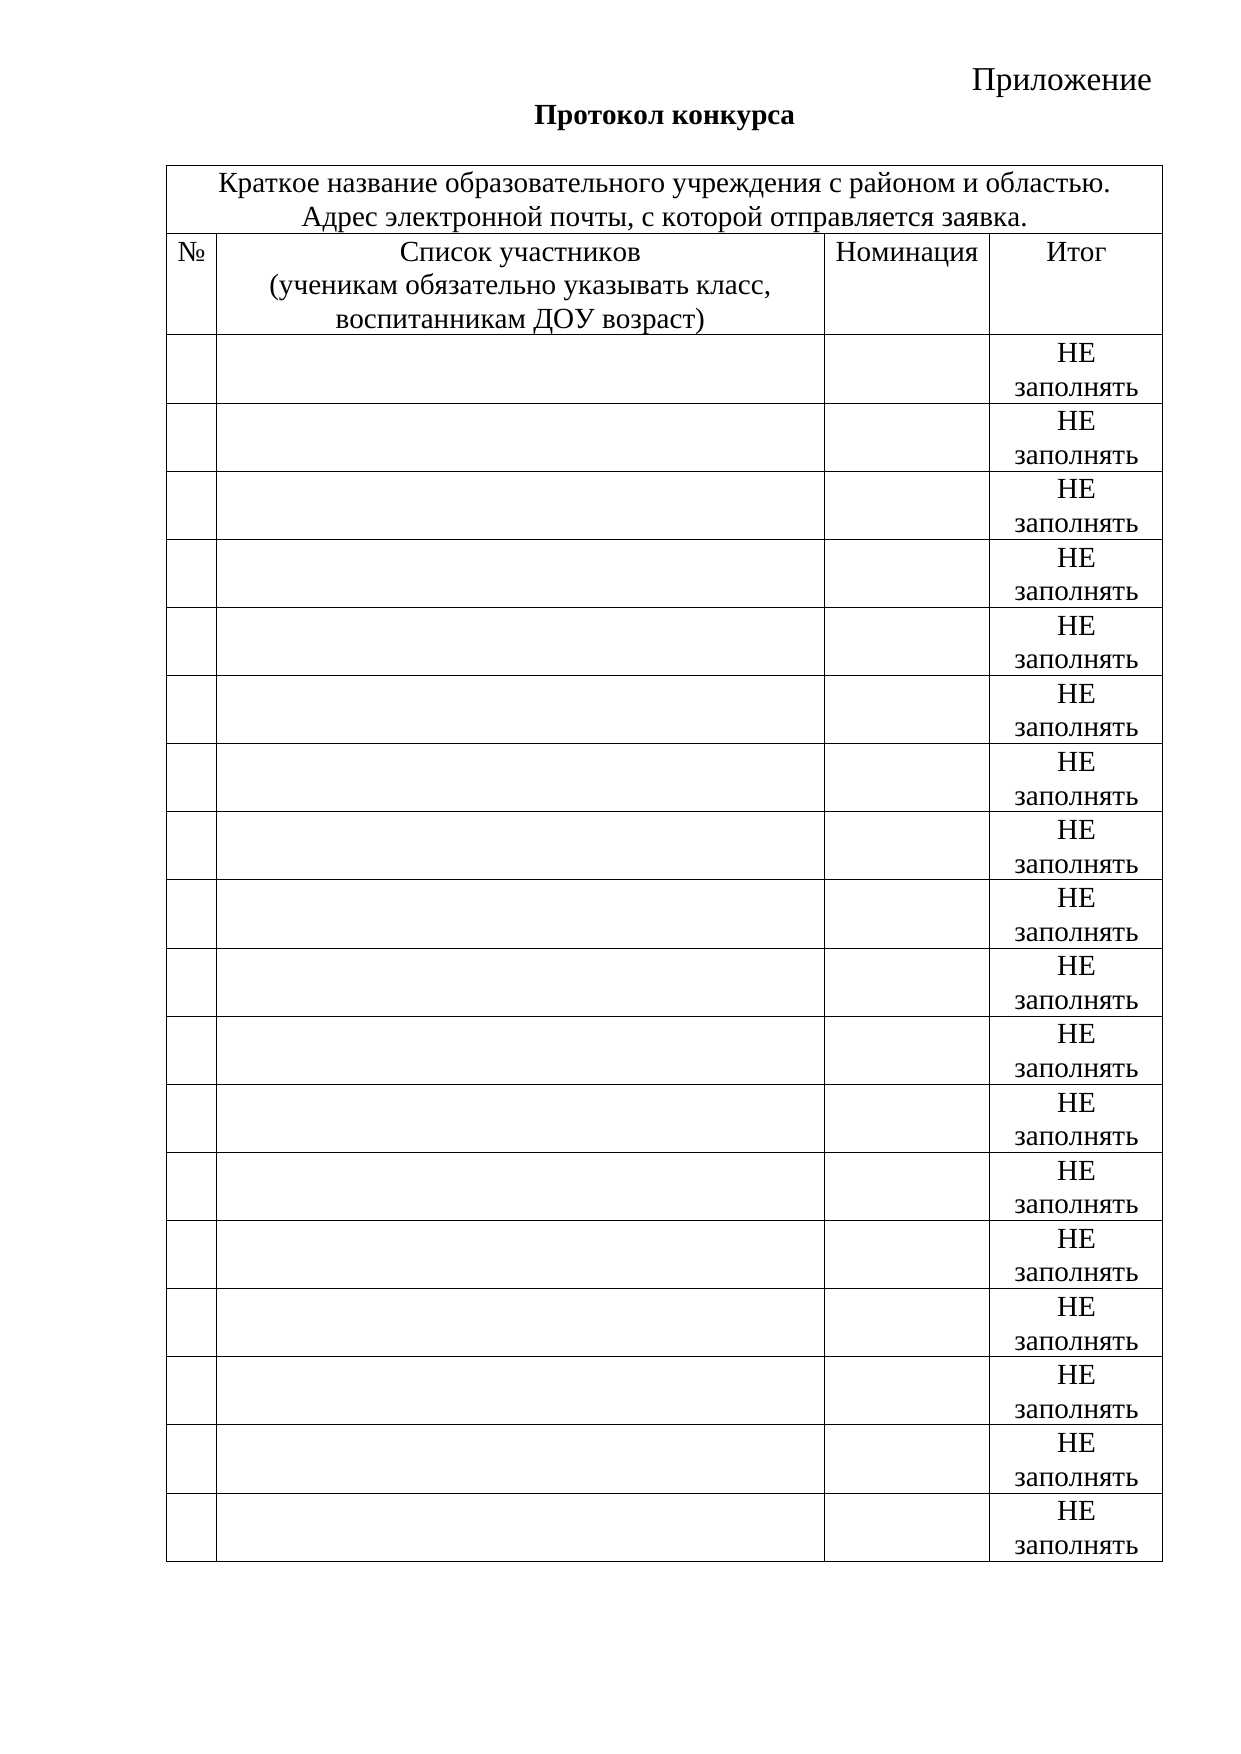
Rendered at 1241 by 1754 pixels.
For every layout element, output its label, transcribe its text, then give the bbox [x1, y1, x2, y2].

table_cell [217, 540, 824, 607]
table_cell [217, 1425, 824, 1492]
table_cell [825, 744, 989, 811]
table_cell НЕ заполнять [990, 949, 1162, 1016]
table_cell [825, 608, 989, 675]
table_cell [825, 404, 989, 471]
table_cell НЕ заполнять [990, 1085, 1162, 1152]
table_cell [167, 472, 216, 539]
table_cell НЕ заполнять [990, 335, 1162, 402]
table_cell [217, 335, 824, 402]
table_cell [217, 1085, 824, 1152]
table_cell [825, 1221, 989, 1288]
table_cell НЕ заполнять [990, 1357, 1162, 1424]
table_cell НЕ заполнять [990, 1494, 1162, 1561]
table_cell [167, 676, 216, 743]
table_cell [825, 1153, 989, 1220]
table_cell [167, 1425, 216, 1492]
table_header Краткое название образовательного учреждения с районом и областью. Адрес электронной почты, с которой отправляется заявка. [167, 166, 1162, 233]
table_cell [217, 1357, 824, 1424]
table_cell [167, 540, 216, 607]
table_cell [825, 335, 989, 402]
table_cell [217, 1221, 824, 1288]
table_cell НЕ заполнять [990, 880, 1162, 947]
table_cell [167, 1017, 216, 1084]
table_cell [167, 1289, 216, 1356]
table_cell [217, 812, 824, 879]
table_cell [217, 472, 824, 539]
text Протокол конкурса [177, 97, 1152, 131]
table_cell [167, 1221, 216, 1288]
table_cell [167, 1357, 216, 1424]
table_cell НЕ заполнять [990, 472, 1162, 539]
table_cell НЕ заполнять [990, 1153, 1162, 1220]
table_cell [825, 472, 989, 539]
table_cell [217, 1289, 824, 1356]
table_cell [167, 949, 216, 1016]
table_cell [167, 1494, 216, 1561]
table_cell [217, 608, 824, 675]
table_cell [167, 1085, 216, 1152]
table_cell НЕ заполнять [990, 1221, 1162, 1288]
table_cell [217, 949, 824, 1016]
table_cell [217, 1494, 824, 1561]
table_cell [217, 1153, 824, 1220]
table_cell [825, 1357, 989, 1424]
table_cell [167, 744, 216, 811]
table_cell [217, 880, 824, 947]
table_cell [825, 676, 989, 743]
table_cell [167, 812, 216, 879]
table_cell [825, 540, 989, 607]
table_cell [825, 1494, 989, 1561]
table_cell [217, 404, 824, 471]
table_cell НЕ заполнять [990, 812, 1162, 879]
table_cell [217, 1017, 824, 1084]
table_cell НЕ заполнять [990, 608, 1162, 675]
text Приложение [177, 59, 1152, 97]
table_cell НЕ заполнять [990, 676, 1162, 743]
table_cell [167, 1153, 216, 1220]
table_cell [825, 1017, 989, 1084]
table_cell НЕ заполнять [990, 1289, 1162, 1356]
table_cell НЕ заполнять [990, 540, 1162, 607]
table_cell [217, 676, 824, 743]
table_cell № [167, 234, 216, 334]
table_cell [167, 880, 216, 947]
table_cell [825, 1289, 989, 1356]
table_cell [825, 880, 989, 947]
table_cell [167, 335, 216, 402]
table_cell Итог [990, 234, 1162, 334]
table_cell [825, 812, 989, 879]
table_cell Номинация [825, 234, 989, 334]
table_cell [825, 1085, 989, 1152]
table_cell НЕ заполнять [990, 1425, 1162, 1492]
table_cell [217, 744, 824, 811]
table_cell Список участников (ученикам обязательно указывать класс, воспитанникам ДОУ возраст) [217, 234, 824, 334]
table_cell [167, 404, 216, 471]
table_cell [167, 608, 216, 675]
table_cell [825, 949, 989, 1016]
table_cell НЕ заполнять [990, 404, 1162, 471]
table_cell НЕ заполнять [990, 1017, 1162, 1084]
table_cell [825, 1425, 989, 1492]
table_cell НЕ заполнять [990, 744, 1162, 811]
